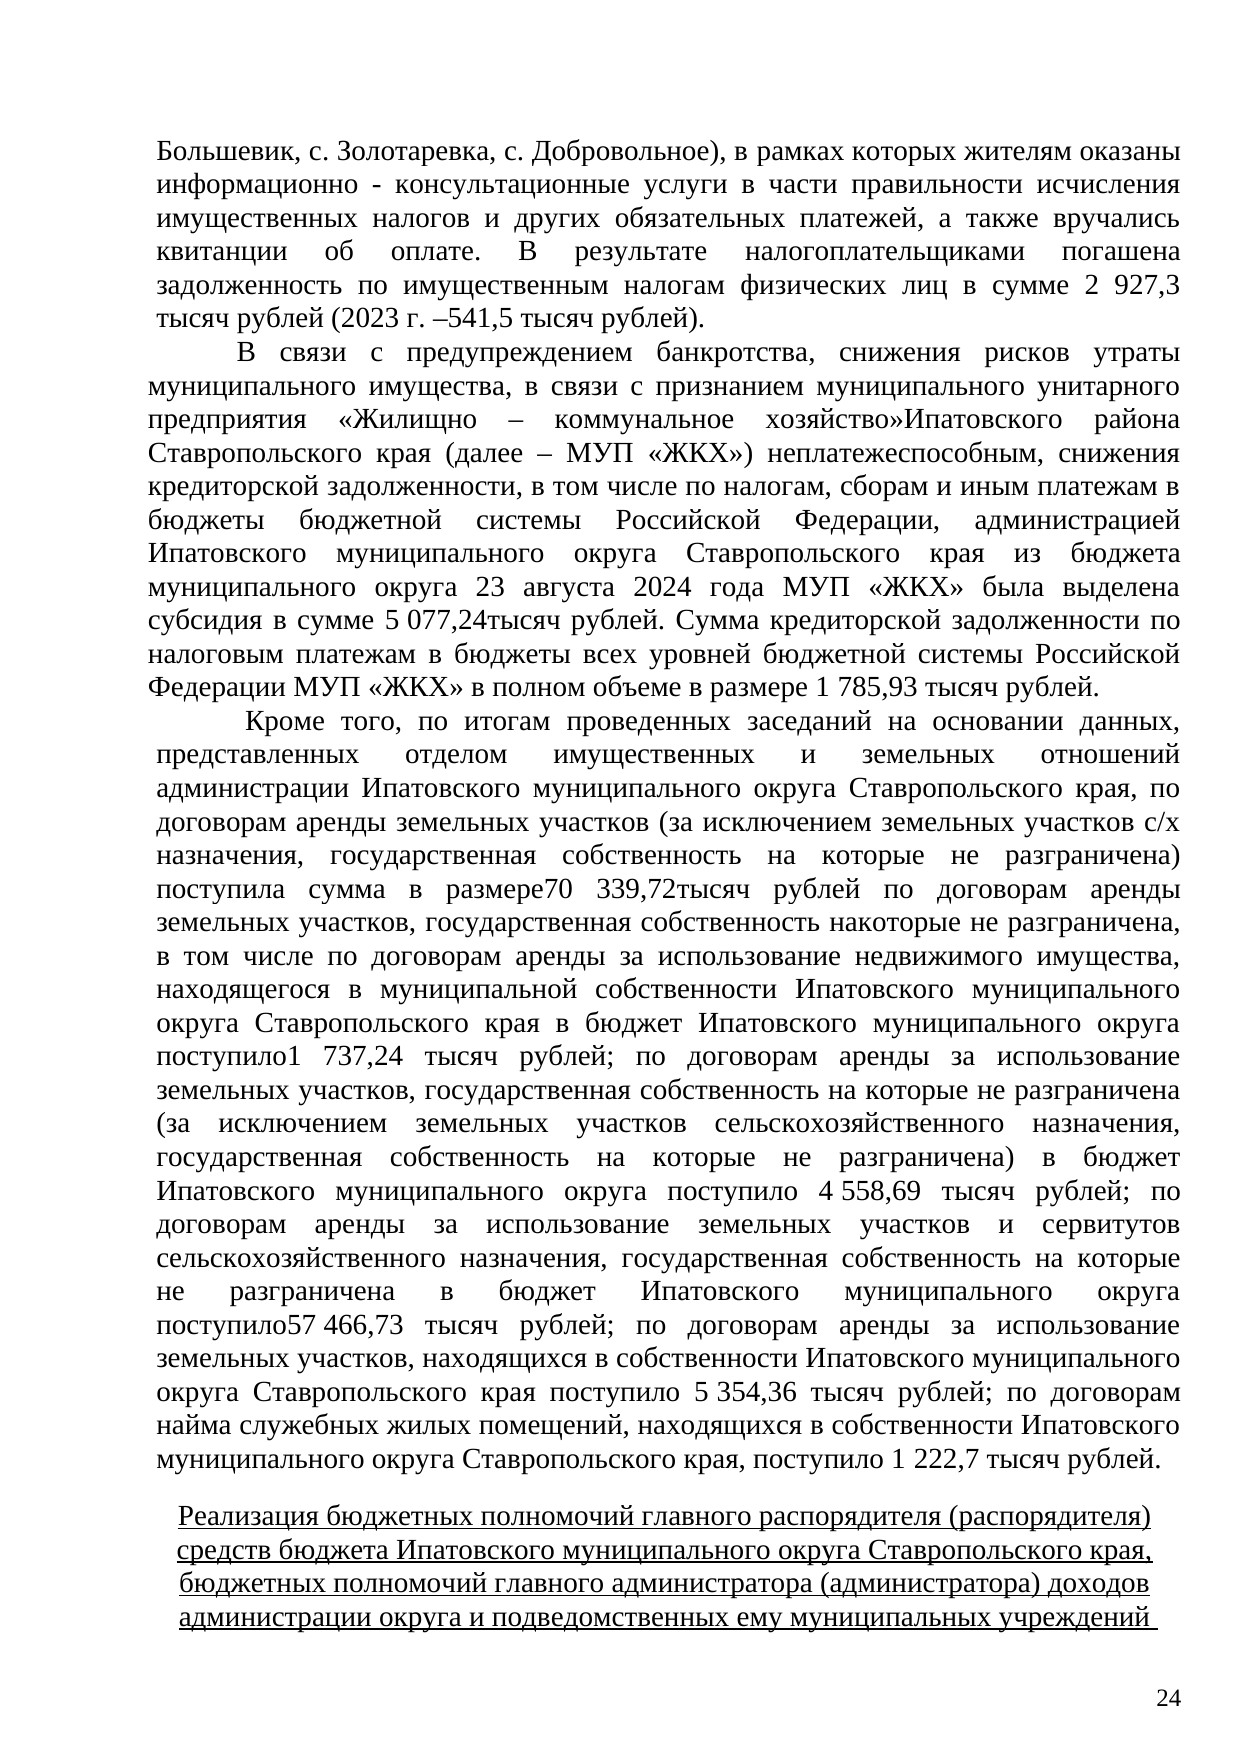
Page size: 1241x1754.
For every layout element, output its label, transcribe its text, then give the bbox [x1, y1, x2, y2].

text Кроме того, по итогам проведенных заседаний на основании данных, представленных отделом имущественных и земельных отношений администрации Ипатовского муниципального округа Ставропольского края, по договорам аренды земельных участков (за исключением земельных участков с/х назначения, государственная собственность на которые не разграничена) поступила сумма в размере70 339,72тысяч рублей по договорам аренды земельных участков, государственная собственность накоторые не разграничена, в том числе по договорам аренды за использование недвижимого имущества, находящегося в муниципальной собственности Ипатовского муниципального округа Ставропольского края в бюджет Ипатовского муниципального округа поступило1 737,24 тысяч рублей; по договорам аренды за использование земельных участков, государственная собственность на которые не разграничена (за исключением земельных участков сельскохозяйственного назначения, государственная собственность на которые не разграничена) в бюджет Ипатовского муниципального округа поступило 4 558,69 тысяч рублей; по договорам аренды за использование земельных участков и сервитутов сельскохозяйственного назначения, государственная собственность на которые не разграничена в бюджет Ипатовского муниципального округа поступило57 466,73 тысяч рублей; по договорам аренды за использование земельных участков, находящихся в собственности Ипатовского муниципального округа Ставропольского края поступило 5 354,36 тысяч рублей; по договорам найма служебных жилых помещений, находящихся в собственности Ипатовского муниципального округа Ставропольского края, поступило 1 222,7 тысяч рублей. [156, 938, 1181, 1474]
text Кроме того, по итогам проведенных заседаний на основании данных, представленных отделом имущественных и земельных отношений администрации Ипатовского муниципального округа Ставропольского края, по договорам аренды земельных участков (за исключением земельных участков с/х назначения, государственная собственность на которые не разграничена) поступила сумма в размере70 339,72тысяч рублей по договорам аренды земельных участков, государственная собственность накоторые не разграничена, в том числе по договорам аренды за использование недвижимого имущества, находящегося в муниципальной собственности Ипатовского муниципального округа Ставропольского края в бюджет Ипатовского муниципального округа поступило1 737,24 тысяч рублей; по договорам аренды за использование земельных участков, государственная собственность на которые не разграничена (за исключением земельных участков сельскохозяйственного назначения, государственная собственность на которые не разграничена) в бюджет Ипатовского муниципального округа поступило 4 558,69 тысяч рублей; по договорам аренды за использование земельных участков и сервитутов сельскохозяйственного назначения, государственная собственность на которые не разграничена в бюджет Ипатовского муниципального округа поступило57 466,73 тысяч рублей; по договорам аренды за использование земельных участков, находящихся в собственности Ипатовского муниципального округа Ставропольского края поступило 5 354,36 тысяч рублей; по договорам найма служебных жилых помещений, находящихся в собственности Ипатовского муниципального округа Ставропольского края, поступило 1 222,7 тысяч рублей. [156, 703, 1181, 904]
text В связи с предупреждением банкротства, снижения рисков утраты муниципального имущества, в связи с признанием муниципального унитарного предприятия «Жилищно – коммунальное хозяйство»Ипатовского района Ставропольского края (далее – МУП «ЖКХ») неплатежеспособным, снижения кредиторской задолженности, в том числе по налогам, сборам и иным платежам в бюджеты бюджетной системы Российской Федерации, администрацией Ипатовского муниципального округа Ставропольского края из бюджета муниципального округа 23 августа 2024 года МУП «ЖКХ» была выделена субсидия в сумме 5 077,24тысяч рублей. Сумма кредиторской задолженности по налоговым платежам в бюджеты всех уровней бюджетной системы Российской Федерации МУП «ЖКХ» в полном объеме в размере 1 785,93 тысяч рублей. [148, 334, 1181, 703]
text Реализация бюджетных полномочий главного распорядителя (распорядителя) средств бюджета Ипатовского муниципального округа Ставропольского края, бюджетных полномочий главного администратора (администратора) доходов администрации округа и подведомственных ему муниципальных учреждений [148, 1498, 1181, 1633]
